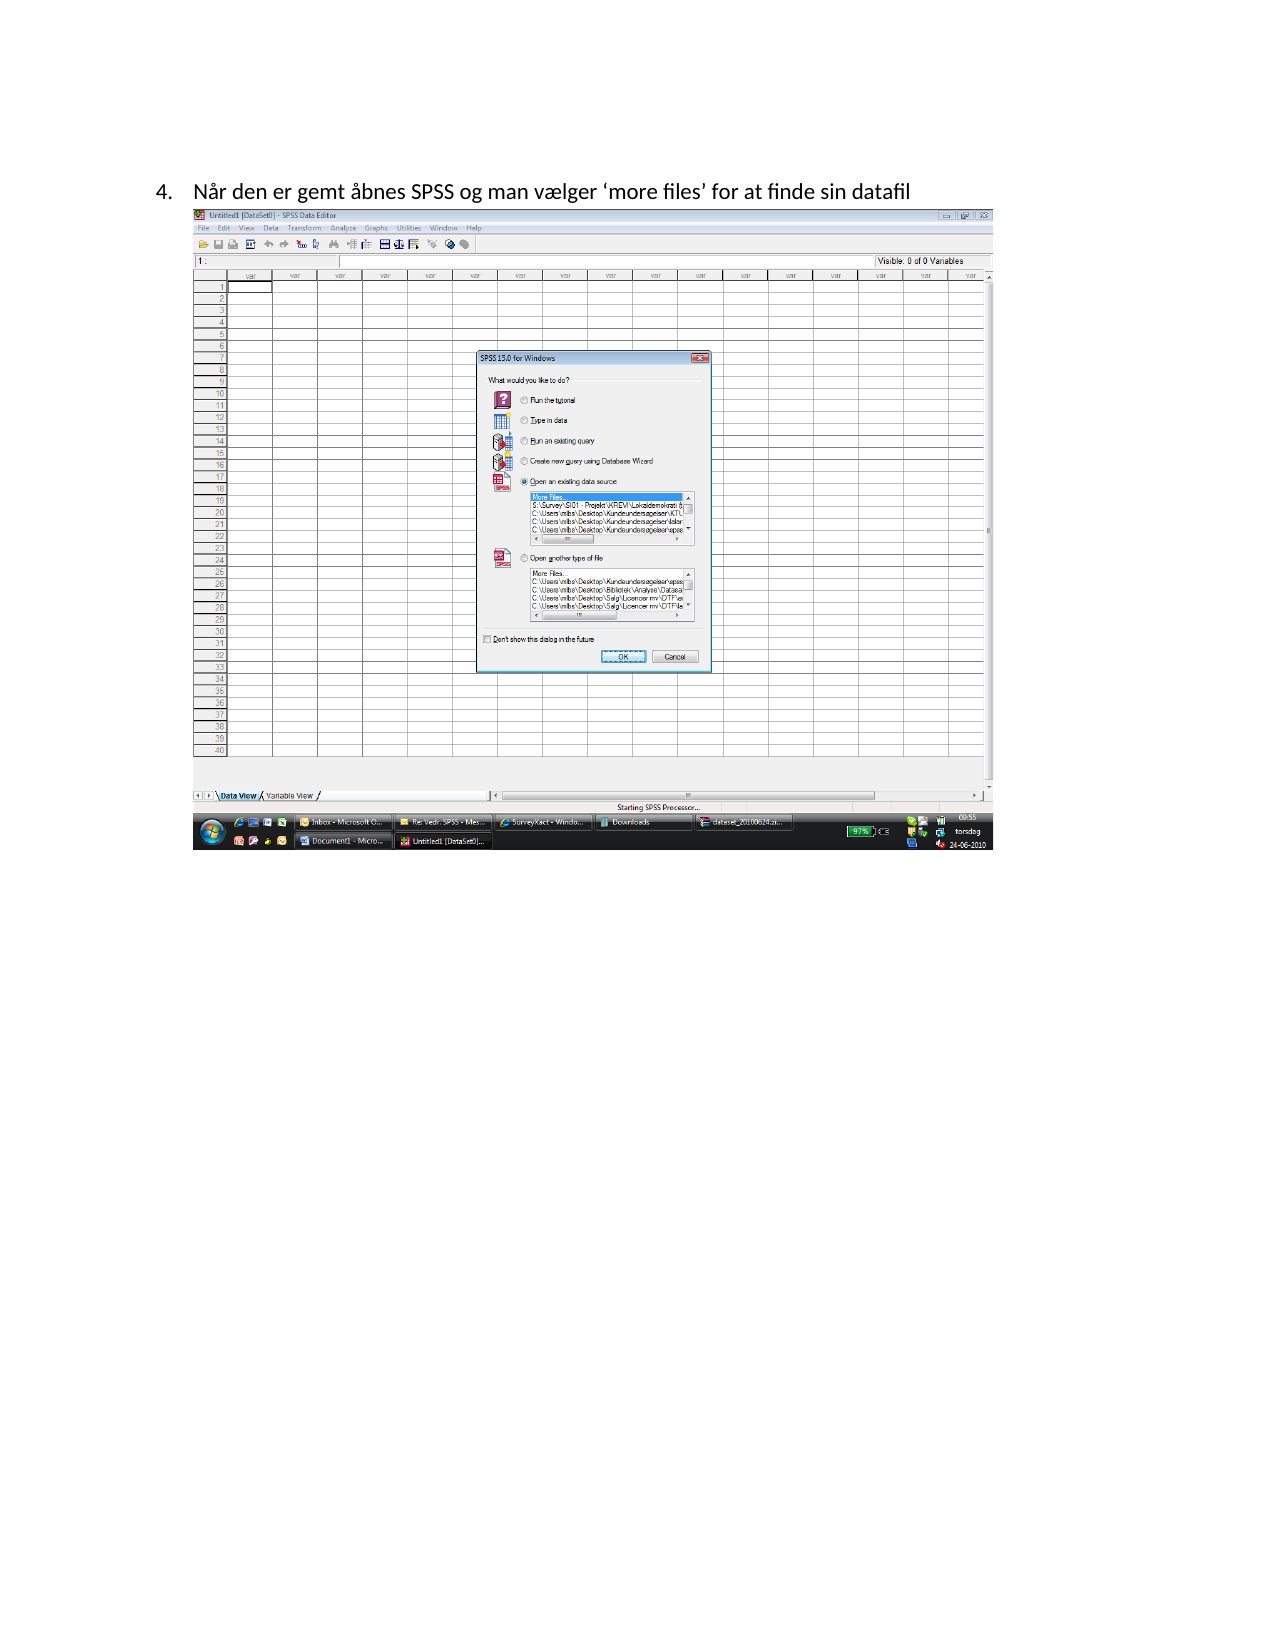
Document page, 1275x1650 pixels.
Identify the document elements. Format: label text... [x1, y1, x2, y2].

picture [193, 209, 994, 850]
list Når den er gemt åbnes SPSS og man vælger ‘more files’ for at finde sin datafil [156, 177, 1157, 205]
